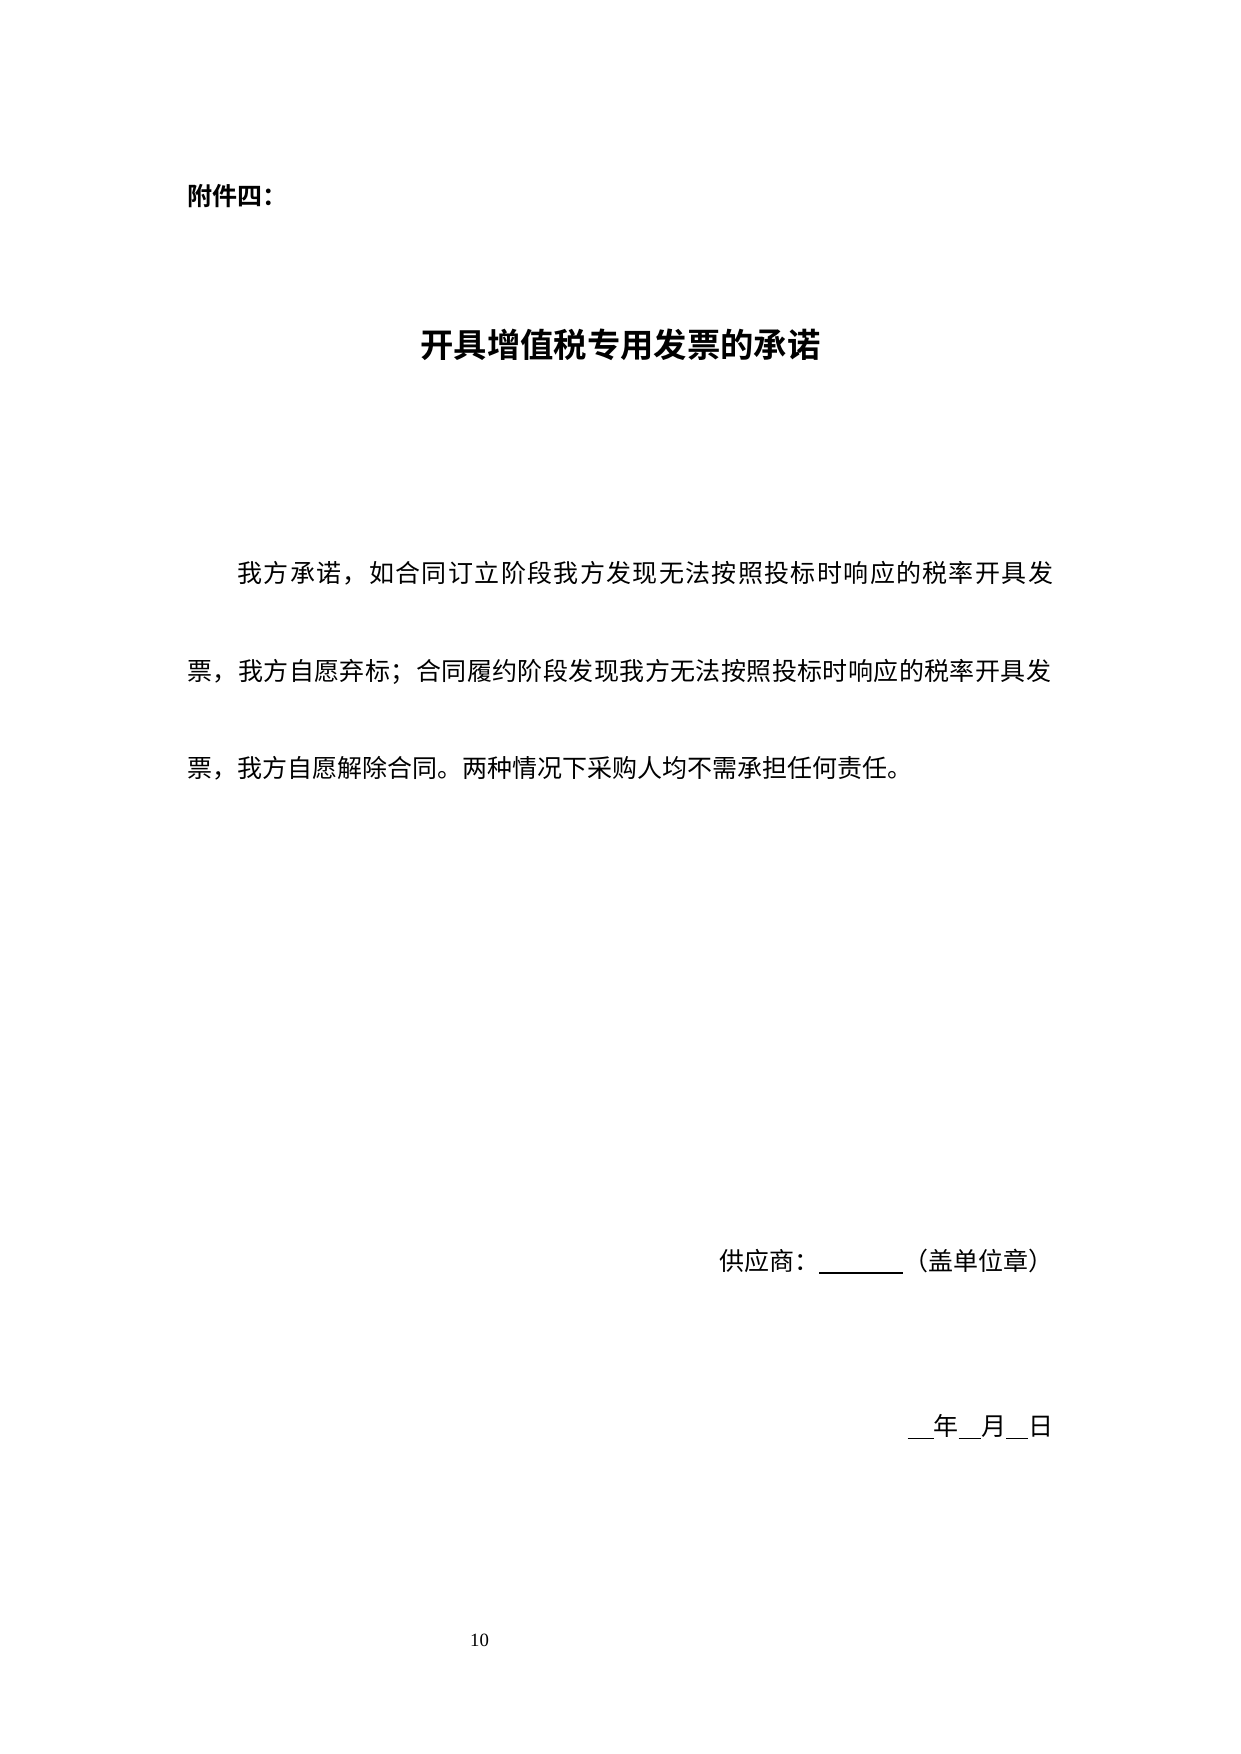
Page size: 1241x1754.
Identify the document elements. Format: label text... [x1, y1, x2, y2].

text 供应商： （盖单位章） [187, 1227, 1053, 1292]
text 开具增值税专用发票的承诺 [187, 310, 1053, 375]
text 附件四： [187, 162, 1053, 227]
text 年 月 日 [187, 1392, 1053, 1457]
text 我方承诺，如合同订立阶段我方发现无法按照投标时响应的税率开具发票，我方自愿弃标；合同履约阶段发现我方无法按照投标时响应的税率开具发票，我方自愿解除合同。两种情况下采购人均不需承担任何责任。 [187, 539, 1053, 799]
